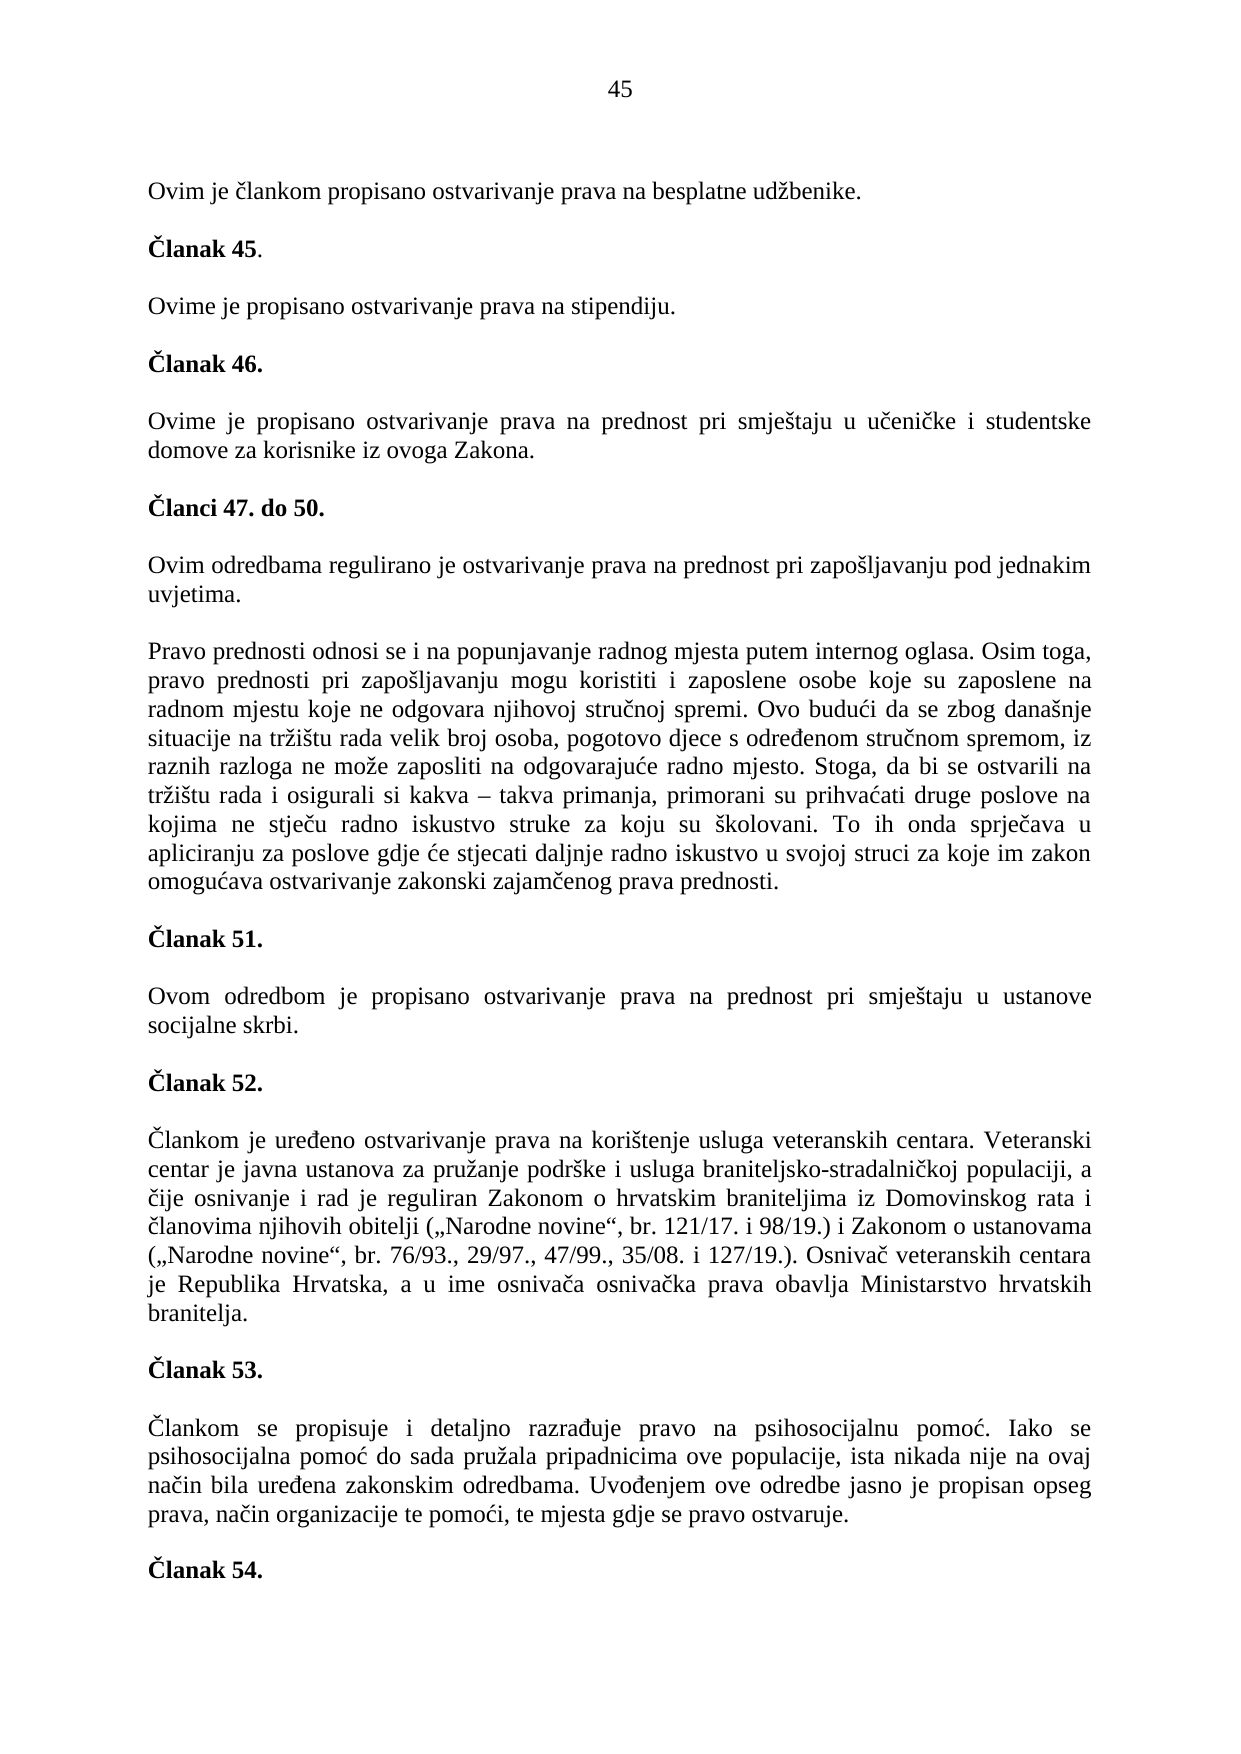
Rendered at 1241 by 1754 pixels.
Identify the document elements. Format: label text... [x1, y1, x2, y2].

text Članak 53. [148, 1355, 1093, 1384]
text Članak 51. [148, 924, 1093, 953]
text Člankom se propisuje i detaljno razrađuje pravo na psihosocijalnu pomoć. Iako se psihosocijalna pomoć do sada pružala pripadnicima ove populacije, ista nikada nije na ovaj način bila uređena zakonskim odredbama. Uvođenjem ove odredbe jasno je propisan opseg prava, način organizacije te pomoći, te mjesta gdje se pravo ostvaruje. [148, 1413, 1093, 1528]
text Pravo prednosti odnosi se i na popunjavanje radnog mjesta putem internog oglasa. Osim toga, pravo prednosti pri zapošljavanju mogu koristiti i zaposlene osobe koje su zaposlene na radnom mjestu koje ne odgovara njihovoj stručnoj spremi. Ovo budući da se zbog današnje situacije na tržištu rada velik broj osoba, pogotovo djece s određenom stručnom spremom, iz raznih razloga ne može zaposliti na odgovarajuće radno mjesto. Stoga, da bi se ostvarili na tržištu rada i osigurali si kakva – takva primanja, primorani su prihvaćati druge poslove na kojima ne stječu radno iskustvo struke za koju su školovani. To ih onda sprječava u apliciranju za poslove gdje će stjecati daljnje radno iskustvo u svojoj struci za koje im zakon omogućava ostvarivanje zakonski zajamčenog prava prednosti. [148, 636, 1093, 895]
text Ovime je propisano ostvarivanje prava na prednost pri smještaju u učeničke i studentske domove za korisnike iz ovoga Zakona. [148, 406, 1093, 464]
text Ovim odredbama regulirano je ostvarivanje prava na prednost pri zapošljavanju pod jednakim uvjetima. [148, 550, 1093, 608]
text Člankom je uređeno ostvarivanje prava na korištenje usluga veteranskih centara. Veteranski centar je javna ustanova za pružanje podrške i usluga braniteljsko-stradalničkoj populaciji, a čije osnivanje i rad je reguliran Zakonom o hrvatskim braniteljima iz Domovinskog rata i članovima njihovih obitelji („Narodne novine“, br. 121/17. i 98/19.) i Zakonom o ustanovama („Narodne novine“, br. 76/93., 29/97., 47/99., 35/08. i 127/19.). Osnivač veteranskih centara je Republika Hrvatska, a u ime osnivača osnivačka prava obavlja Ministarstvo hrvatskih branitelja. [148, 1125, 1093, 1326]
text Ovom odredbom je propisano ostvarivanje prava na prednost pri smještaju u ustanove socijalne skrbi. [148, 981, 1093, 1039]
text Ovime je propisano ostvarivanje prava na stipendiju. [148, 291, 1093, 320]
text Članak 45. [148, 234, 1093, 263]
text Ovim je člankom propisano ostvarivanje prava na besplatne udžbenike. [148, 176, 1093, 205]
text Članci 47. do 50. [148, 493, 1093, 521]
text Članak 54. [148, 1556, 1093, 1584]
text Članak 52. [148, 1068, 1093, 1096]
text Članak 46. [148, 349, 1093, 378]
